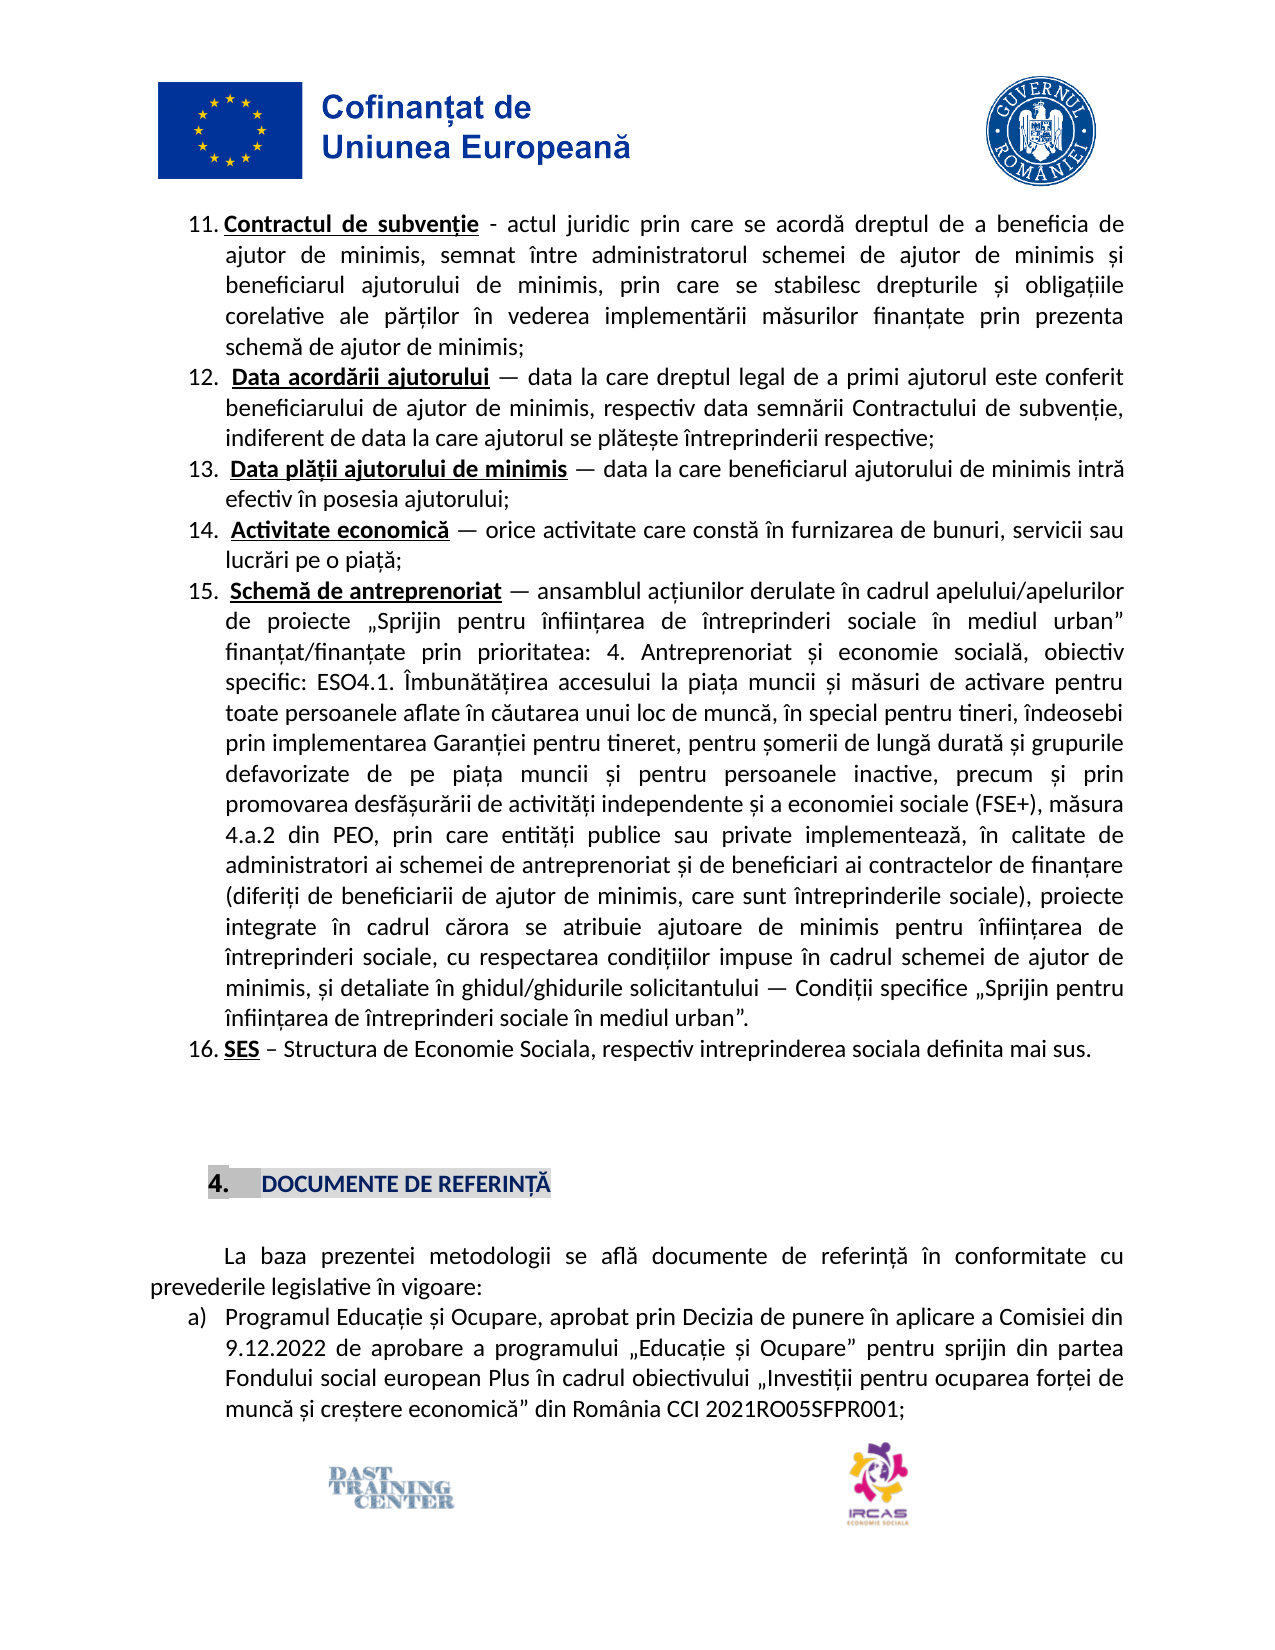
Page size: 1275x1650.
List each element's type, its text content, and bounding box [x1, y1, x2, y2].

picture [150, 1440, 1125, 1575]
list Programul Educație și Ocupare, aprobat prin Decizia de punere în aplicare a Comisiei din 9.12.2022 de aprobare a programului „Educație și Ocupare” pentru sprijin din partea Fondului social european Plus în cadrul obiectivului „Investiții pentru ocuparea forței de muncă și creștere economică” din România CCI 2021RO05SFPR001; [187, 1301, 1125, 1423]
list SES – Structura de Economie Sociala, respectiv intreprinderea sociala definita mai sus. [188, 1033, 1125, 1063]
list Schemă de antreprenoriat — ansamblul acțiunilor derulate în cadrul apelului/apelurilor de proiecte „Sprijin pentru înființarea de întreprinderi sociale în mediul urban” finanțat/finanțate prin prioritatea: 4. Antreprenoriat și economie socială, obiectiv specific: ESO4.1. Îmbunătățirea accesului la piața muncii și măsuri de activare pentru toate persoanele aflate în căutarea unui loc de muncă, în special pentru tineri, îndeosebi prin implementarea Garanției pentru tineret, pentru șomerii de lungă durată și grupurile defavorizate de pe piața muncii și pentru persoanele inactive, precum și prin promovarea desfășurării de activități independente și a economiei sociale (FSE+), măsura 4.a.2 din PEO, prin care entități publice sau private implementează, în calitate de administratori ai schemei de antreprenoriat și de beneficiari ai contractelor de finanțare (diferiți de beneficiarii de ajutor de minimis, care sunt întreprinderile sociale), proiecte integrate în cadrul cărora se atribuie ajutoare de minimis pentru înființarea de întreprinderi sociale, cu respectarea condițiilor impuse în cadrul schemei de ajutor de minimis, și detaliate în ghidul/ghidurile solicitantului — Condiții specifice „Sprijin pentru înființarea de întreprinderi sociale în mediul urban”. [188, 575, 1125, 1033]
list Data acordării ajutorului — data la care dreptul legal de a primi ajutorul este conferit beneficiarului de ajutor de minimis, respectiv data semnării Contractului de subvenție, indiferent de data la care ajutorul se plătește întreprinderii respective; [188, 361, 1125, 453]
picture [150, 74, 651, 187]
picture [984, 74, 1097, 178]
list Activitate economică — orice activitate care constă în furnizarea de bunuri, servicii sau lucrări pe o piață; [188, 514, 1125, 575]
list Data plății ajutorului de minimis — data la care beneficiarul ajutorului de minimis intră efectiv în posesia ajutorului; [188, 453, 1125, 514]
text La baza prezentei metodologii se află documente de referință în conformitate cu prevederile legislative în vigoare: [150, 1240, 1125, 1301]
list DOCUMENTE DE REFERINȚĂ [229, 1165, 1125, 1199]
list Contractul de subvenție - actul juridic prin care se acordă dreptul de a beneficia de ajutor de minimis, semnat între administratorul schemei de ajutor de minimis și beneficiarul ajutorului de minimis, prin care se stabilesc drepturile și obligațiile corelative ale părților în vederea implementării măsurilor finanțate prin prezenta schemă de ajutor de minimis; [188, 178, 1125, 361]
